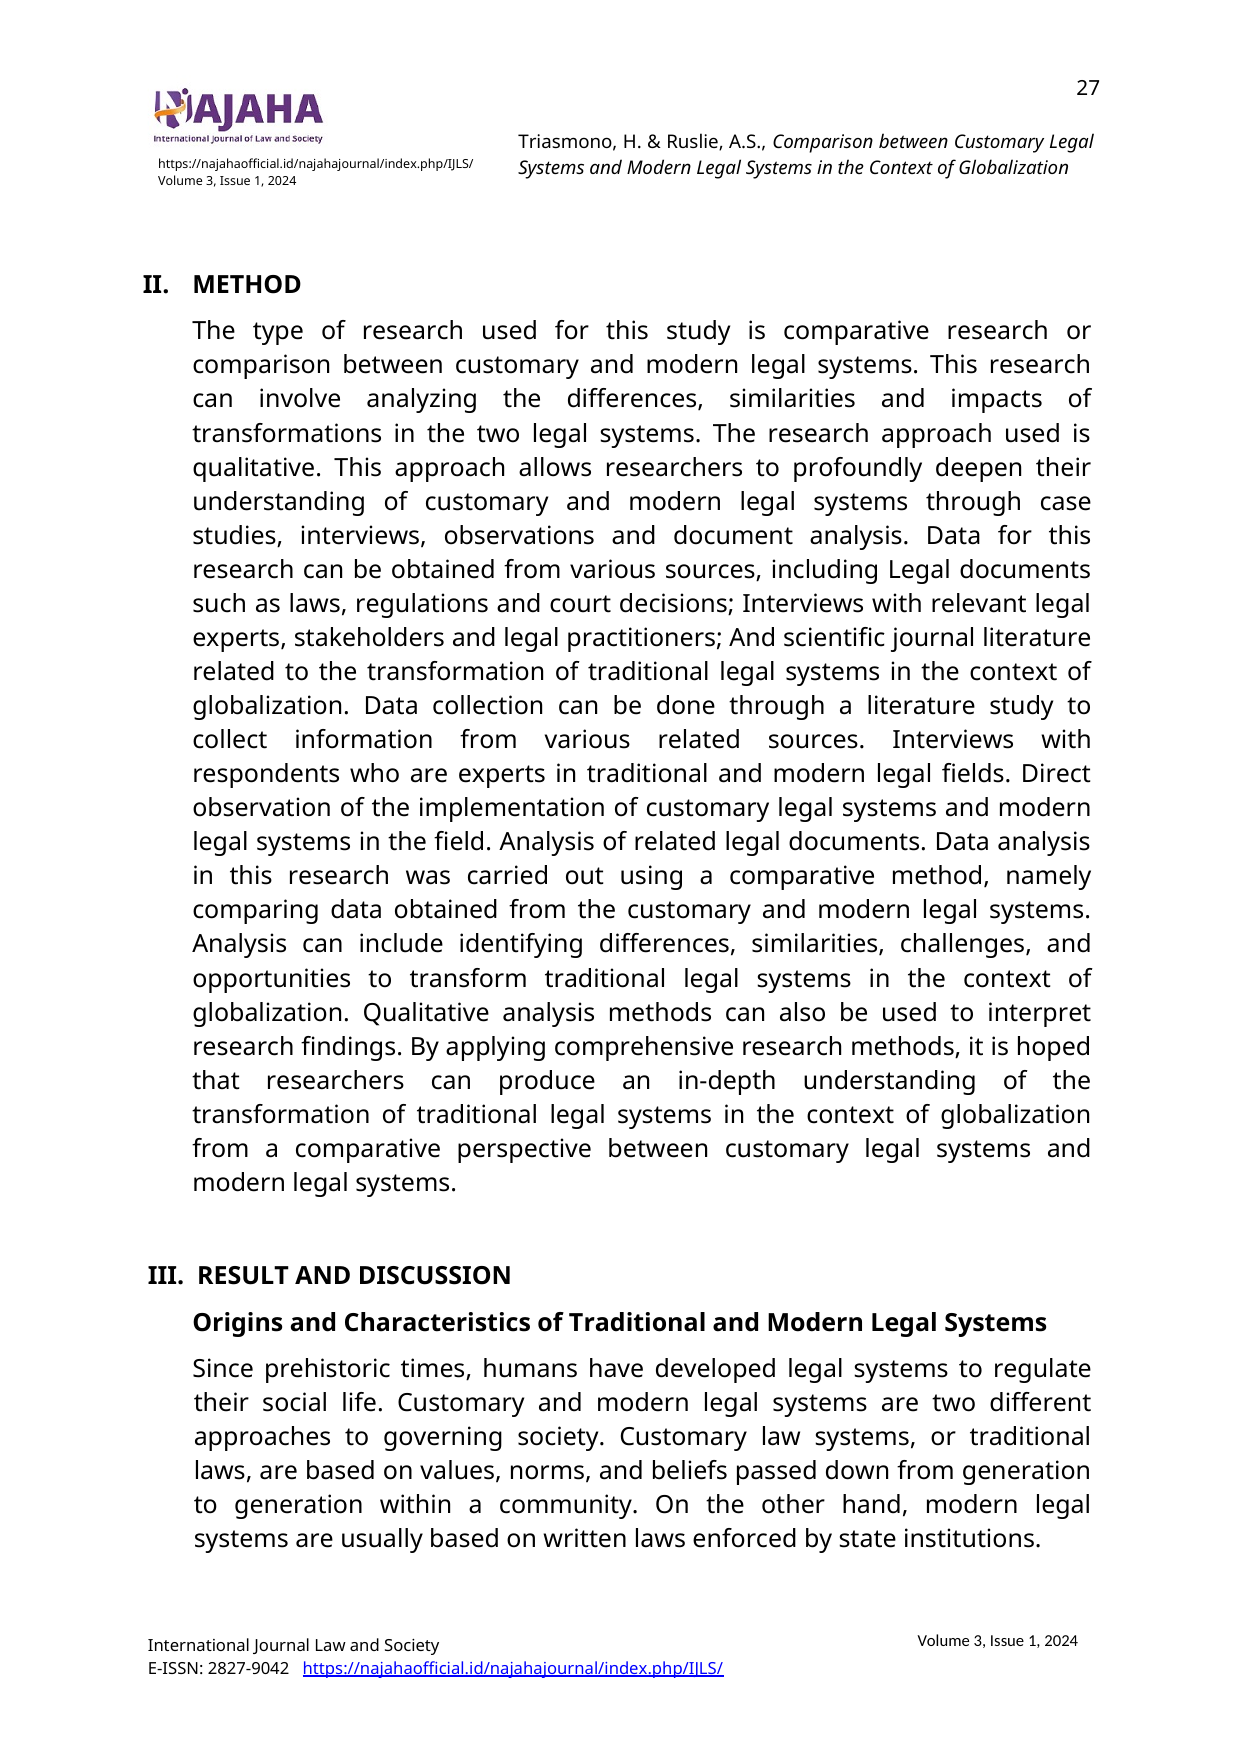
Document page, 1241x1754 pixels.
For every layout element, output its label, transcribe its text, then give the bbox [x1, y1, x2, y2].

list METHOD [169, 266, 1092, 301]
text Since prehistoric times, humans have developed legal systems to regulate their social life. Customary and modern legal systems are two different approaches to governing society. Customary law systems, or traditional laws, are based on values, norms, and beliefs passed down from generation to generation within a community. On the other hand, modern legal systems are usually based on written laws enforced by state institutions. [192, 1351, 1093, 1555]
text III. RESULT AND DISCUSSION [148, 1258, 1092, 1292]
text Origins and Characteristics of Traditional and Modern Legal Systems [192, 1304, 1093, 1338]
text The type of research used for this study is comparative research or comparison between customary and modern legal systems. This research can involve analyzing the differences, similarities and impacts of transformations in the two legal systems. The research approach used is qualitative. This approach allows researchers to profoundly deepen their understanding of customary and modern legal systems through case studies, interviews, observations and document analysis. Data for this research can be obtained from various sources, including Legal documents such as laws, regulations and court decisions; Interviews with relevant legal experts, stakeholders and legal practitioners; And scientific journal literature related to the transformation of traditional legal systems in the context of globalization. Data collection can be done through a literature study to collect information from various related sources. Interviews with respondents who are experts in traditional and modern legal fields. Direct observation of the implementation of customary legal systems and modern legal systems in the field. Analysis of related legal documents. Data analysis in this research was carried out using a comparative method, namely comparing data obtained from the customary and modern legal systems. Analysis can include identifying differences, similarities, challenges, and opportunities to transform traditional legal systems in the context of globalization. Qualitative analysis methods can also be used to interpret research findings. By applying comprehensive research methods, it is hoped that researchers can produce an in-depth understanding of the transformation of traditional legal systems in the context of globalization from a comparative perspective between customary legal systems and modern legal systems. [192, 313, 1092, 1199]
picture [147, 75, 328, 158]
